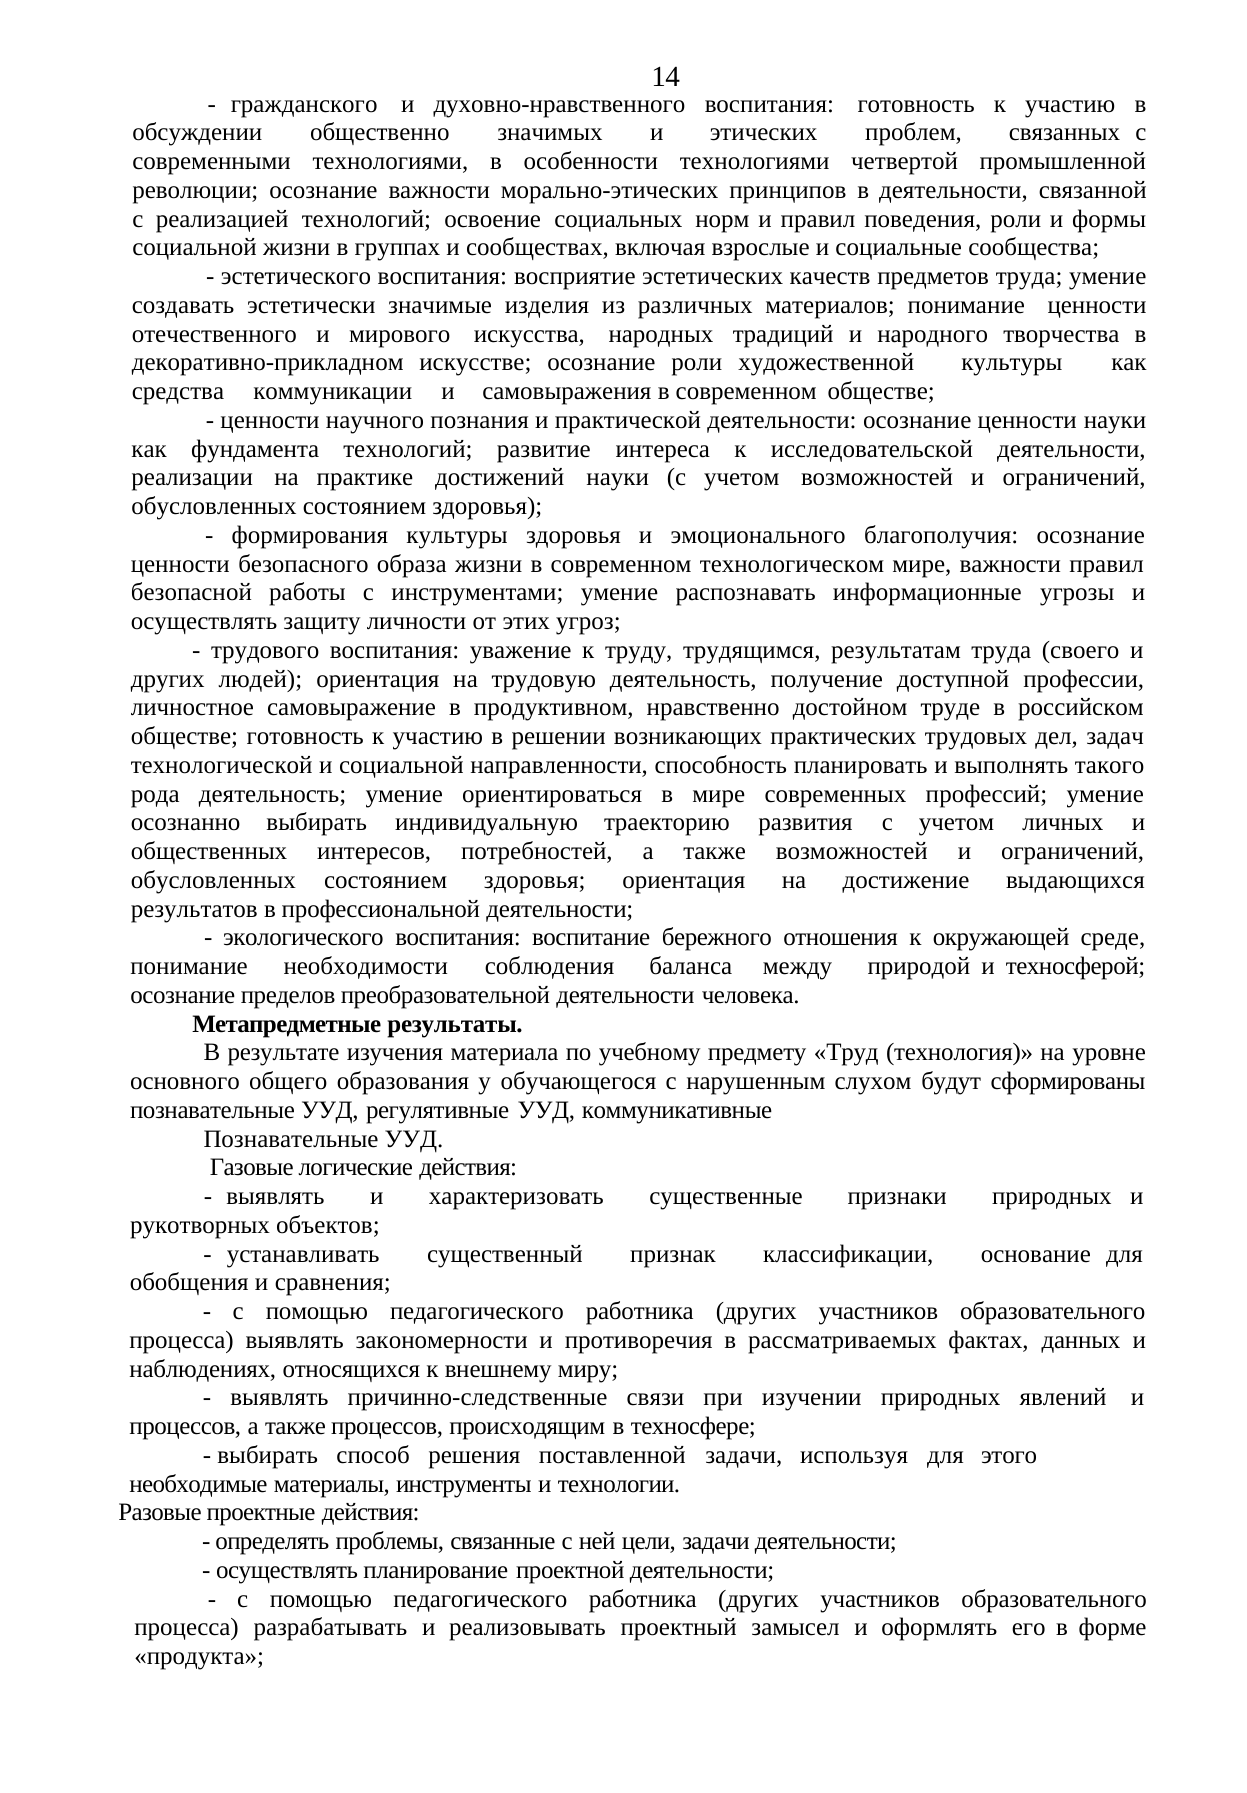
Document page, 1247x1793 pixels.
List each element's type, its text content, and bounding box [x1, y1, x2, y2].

text - формирования культуры здоровья и эмоционального благополучия: осознание ценности безопасного образа жизни в современном технологическом мире, важности правил безопасной работы с инструментами; умение распознавать информационные угрозы и осуществлять защиту личности от этих угроз; [131, 520, 1145, 635]
text - ценности научного познания и практической деятельности: осознание ценности науки как фундамента технологий; развитие интереса к исследовательской деятельности, реализации на практике достижений науки (с учетом возможностей и ограничений, обусловленных состоянием здоровья); [131, 405, 1146, 520]
text - устанавливать существенный признак классификации, основание для обобщения и сравнения; [129, 1239, 1143, 1296]
text - осуществлять планирование проектной деятельности; [202, 1555, 986, 1584]
text необходимые материалы, инструменты и технологии. [129, 1469, 1158, 1497]
text - гражданского и духовно-нравственного воспитания: готовность к участию в обсуждении общественно значимых и этических проблем, связанных с современными технологиями, в особенности технологиями четвертой промышленной революции; осознание важности морально-этических принципов в деятельности, связанной с реализацией технологий; освоение социальных норм и правил поведения, роли и формы социальной жизни в группах и сообществах, включая взрослые и социальные сообщества; [132, 89, 1147, 261]
text - выявлять и характеризовать существенные признаки природных и рукотворных объектов; [130, 1181, 1144, 1239]
text - трудового воспитания: уважение к труду, трудящимся, результатам труда (своего и других людей); ориентация на трудовую деятельность, получение доступной профессии, личностное самовыражение в продуктивном, нравственно достойном труде в российском обществе; готовность к участию в решении возникающих практических трудовых дел, задач технологической и социальной направленности, способность планировать и выполнять такого рода деятельность; умение ориентироваться в мире современных профессий; умение осознанно выбирать индивидуальную траекторию развития с учетом личных и общественных интересов, потребностей, а также возможностей и ограничений, обусловленных состоянием здоровья; ориентация на достижение выдающихся результатов в профессиональной деятельности; [131, 635, 1145, 922]
text В результате изучения материала по учебному предмету «Труд (технология)» на уровне основного общего образования у обучающегося с нарушенным слухом будут сформированы познавательные УУД, регулятивные УУД, коммуникативные [130, 1037, 1146, 1124]
text - эстетического воспитания: восприятие эстетических качеств предметов труда; умение создавать эстетически значимые изделия из различных материалов; понимание ценности отечественного и мирового искусства, народных традиций и народного творчества в декоративно-прикладном искусстве; осознание роли художественной культуры как средства коммуникации и самовыражения в современном обществе; [132, 261, 1146, 405]
text Газовые логические действия: [130, 1152, 1146, 1181]
text - с помощью педагогического работника (других участников образовательного процесса) выявлять закономерности и противоречия в рассматриваемых фактах, данных и наблюдениях, относящихся к внешнему миру; [129, 1296, 1146, 1382]
text Метапредметные результаты. [118, 1009, 1158, 1037]
text Разовые проектные действия: [118, 1497, 1158, 1526]
text - выявлять причинно-следственные связи при изучении природных явлений и процессов, а также процессов, происходящим в техносфере; [129, 1382, 1144, 1440]
text - определять проблемы, связанные с ней цели, задачи деятельности; [202, 1526, 986, 1555]
text - выбирать способ решения поставленной задачи, используя для этого [203, 1440, 1158, 1469]
text - экологического воспитания: воспитание бережного отношения к окружающей среде, понимание необходимости соблюдения баланса между природой и техносферой; осознание пределов преобразовательной деятельности человека. [130, 922, 1146, 1009]
text Познавательные УУД. [130, 1124, 1146, 1152]
text - с помощью педагогического работника (других участников образовательного процесса) разрабатывать и реализовывать проектный замысел и оформлять его в форме «продукта»; [134, 1584, 1147, 1670]
